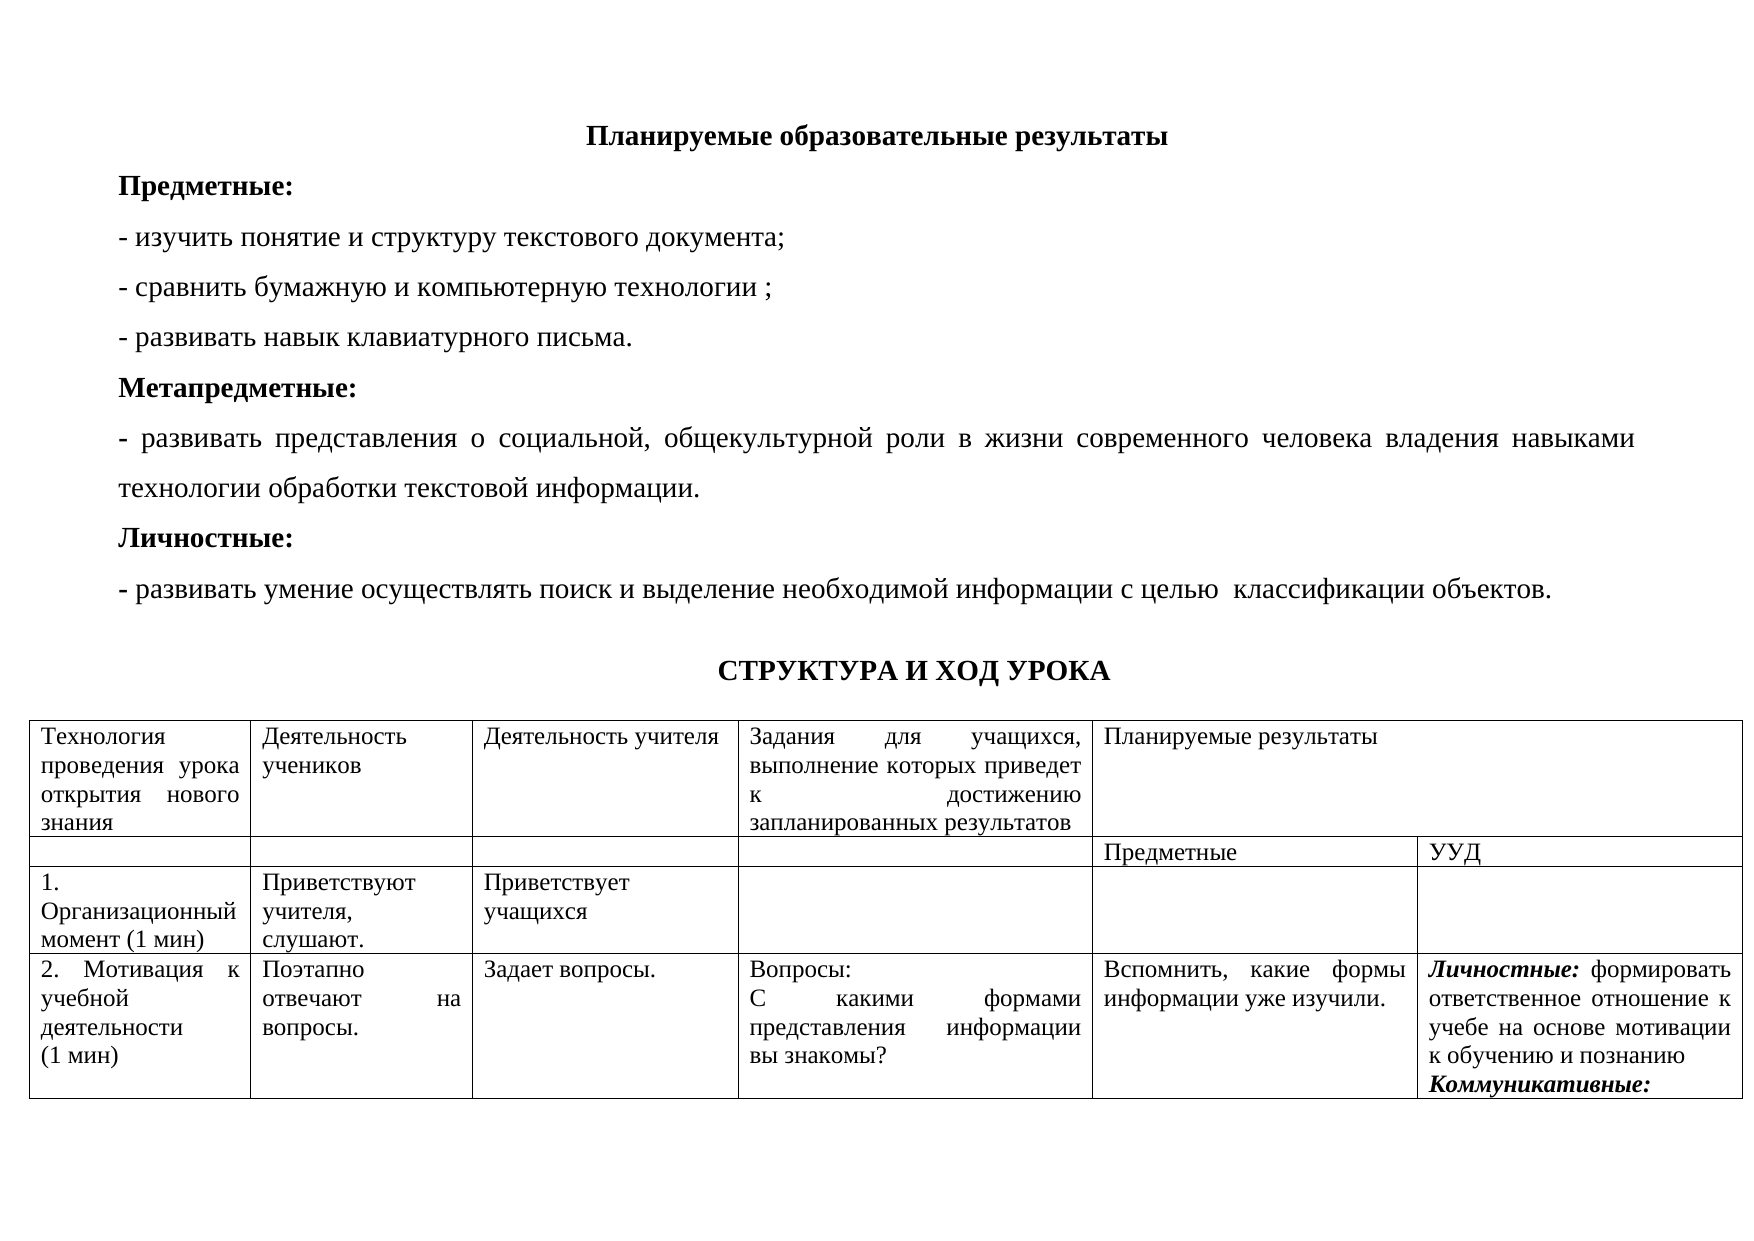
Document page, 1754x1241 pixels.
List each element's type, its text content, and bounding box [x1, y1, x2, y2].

subtitle - развивать умение осуществлять поиск и выделение необходимой информации с целью классификации объектов. [118, 571, 1636, 604]
table_header Планируемые результаты [1093, 721, 1742, 836]
table_cell [473, 837, 738, 866]
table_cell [1093, 954, 1417, 1098]
text - развивать представления о социальной, общекультурной роли в жизни современного человека владения навыками технологии обработки текстовой информации. [118, 420, 1636, 504]
table_cell Приветствуют учителя, слушают. [251, 867, 472, 953]
text Предметные: [118, 168, 1636, 202]
table_header Деятельность учителя [473, 721, 738, 836]
text Метапредметные: [118, 370, 1636, 403]
text Планируемые образовательные результаты [118, 118, 1636, 152]
table_header Деятельность учеников [251, 721, 472, 836]
table_cell [739, 837, 1092, 866]
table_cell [251, 954, 472, 1098]
table_cell [251, 837, 472, 866]
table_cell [1418, 954, 1742, 1098]
text - развивать навык клавиатурного письма. [118, 319, 1636, 353]
table_cell [739, 867, 1092, 953]
table_cell [1093, 867, 1417, 953]
table_cell [30, 837, 250, 866]
text Личностные: [118, 521, 1636, 554]
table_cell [739, 954, 1092, 1098]
table_cell 1. Организационный момент (1 мин) [30, 867, 250, 953]
table_cell Предметные [1093, 837, 1417, 866]
text СТРУКТУРА И ХОД УРОКА [118, 653, 1636, 687]
table_cell Задает вопросы. [473, 954, 738, 1098]
table_header Задания для учащихся, выполнение которых приведет к достижению запланированных результатов [739, 721, 1092, 836]
table_cell [1418, 867, 1742, 953]
text - сравнить бумажную и компьютерную технологии ; [118, 269, 1636, 303]
table_cell Приветствует учащихся [473, 867, 738, 953]
table_cell УУД [1418, 837, 1742, 866]
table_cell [30, 954, 250, 1098]
table_header Технология проведения урока открытия нового знания [30, 721, 250, 836]
text - изучить понятие и структуру текстового документа; [118, 219, 1636, 252]
